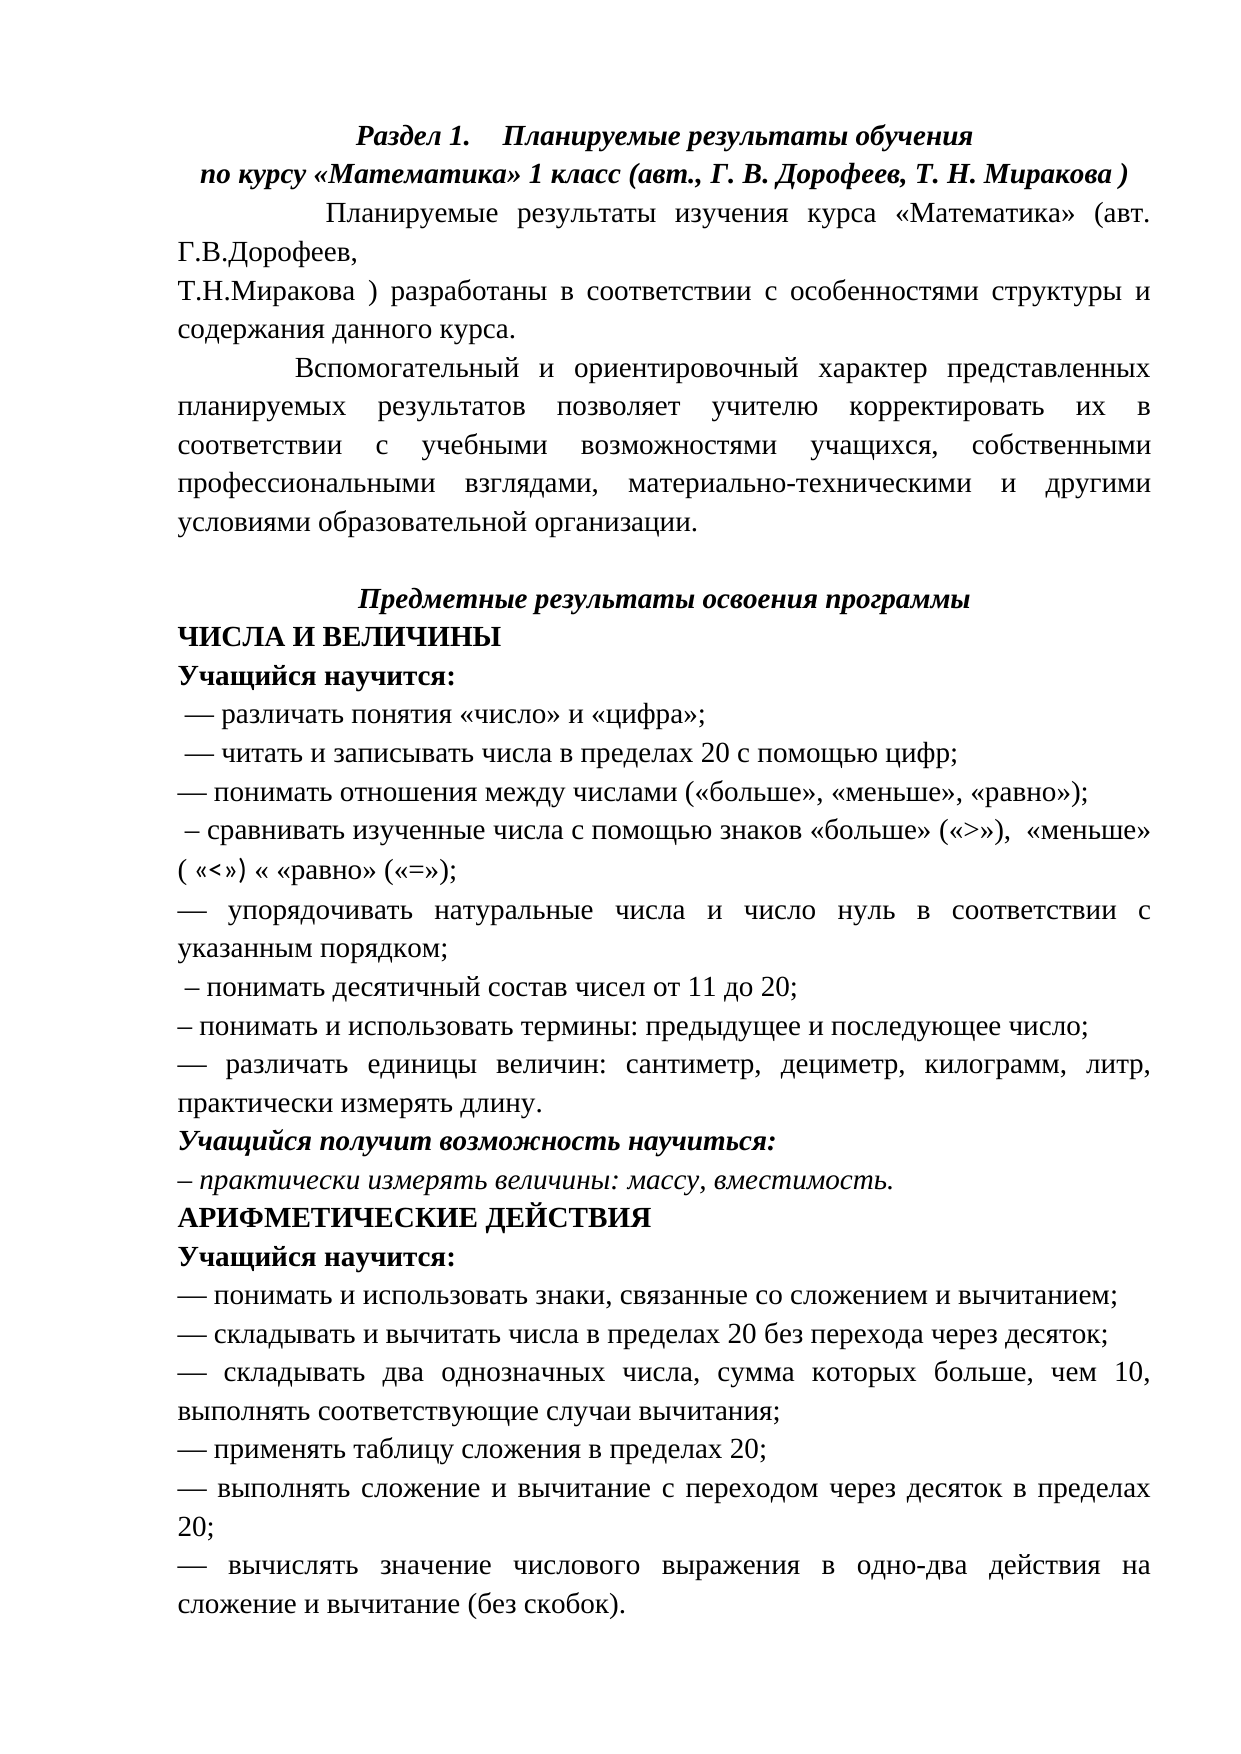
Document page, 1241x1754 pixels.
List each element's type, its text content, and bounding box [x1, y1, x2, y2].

text Предметные результаты освоения программы [177, 581, 1152, 614]
text — читать и записывать числа в пределах 20 с помощью цифр; [177, 735, 1152, 769]
text — упорядочивать натуральные числа и число нуль в соответствии с указанным порядком; [177, 892, 1152, 964]
text — применять таблицу сложения в пределах 20; [177, 1432, 1152, 1465]
text Раздел 1. Планируемые результаты обучения [177, 118, 1152, 152]
text ЧИСЛА И ВЕЛИЧИНЫ [177, 619, 1152, 653]
text — понимать и использовать знаки, связанные со сложением и вычитанием; [177, 1277, 1152, 1311]
text – понимать и использовать термины: предыдущее и последующее число; [177, 1008, 1152, 1041]
text — различать понятия «число» и «цифра»; [177, 697, 1152, 730]
text — различать единицы величин: сантиметр, дециметр, килограмм, литр, практически измерять длину. [177, 1046, 1152, 1118]
text Учащийся получит возможность научиться: [177, 1123, 1152, 1157]
text Т.Н.Миракова ) разработаны в соответствии с особенностями структуры и содержания данного курса. [177, 273, 1152, 345]
text – понимать десятичный состав чисел от 11 до 20; [177, 969, 1152, 1003]
text — складывать два однозначных числа, сумма которых больше, чем 10, выполнять соответствующие случаи вычитания; [177, 1354, 1152, 1427]
text — выполнять сложение и вычитание с переходом через десяток в пределах 20; [177, 1470, 1152, 1542]
text Вспомогательный и ориентировочный характер представленных планируемых результатов позволяет учителю корректировать их в соответствии с учебными возможностями учащихся, собственными профессиональными взглядами, материально-техническими и другими условиями образовательной организации. [177, 350, 1152, 537]
text – практически измерять величины: массу, вместимость. [177, 1162, 1152, 1195]
text Учащийся научится: [177, 658, 1152, 692]
text — вычислять значение числового выражения в одно-два действия на сложение и вычитание (без скобок). [177, 1547, 1152, 1619]
text – сравнивать изученные числа с помощью знаков «больше» («>»), «меньше» ( «<») « «равно» («=»); [177, 812, 1152, 887]
text — складывать и вычитать числа в пределах 20 без перехода через десяток; [177, 1316, 1152, 1349]
text Учащийся научится: [177, 1239, 1152, 1272]
text Планируемые результаты изучения курса «Математика» (авт. Г.В.Дорофеев, [177, 196, 1152, 268]
text по курсу «Математика» 1 класс (авт., Г. В. Дорофеев, Т. Н. Миракова ) [177, 157, 1152, 190]
text — понимать отношения между числами («больше», «меньше», «равно»); [177, 774, 1152, 807]
text АРИФМЕТИЧЕСКИЕ ДЕЙСТВИЯ [177, 1200, 1152, 1234]
